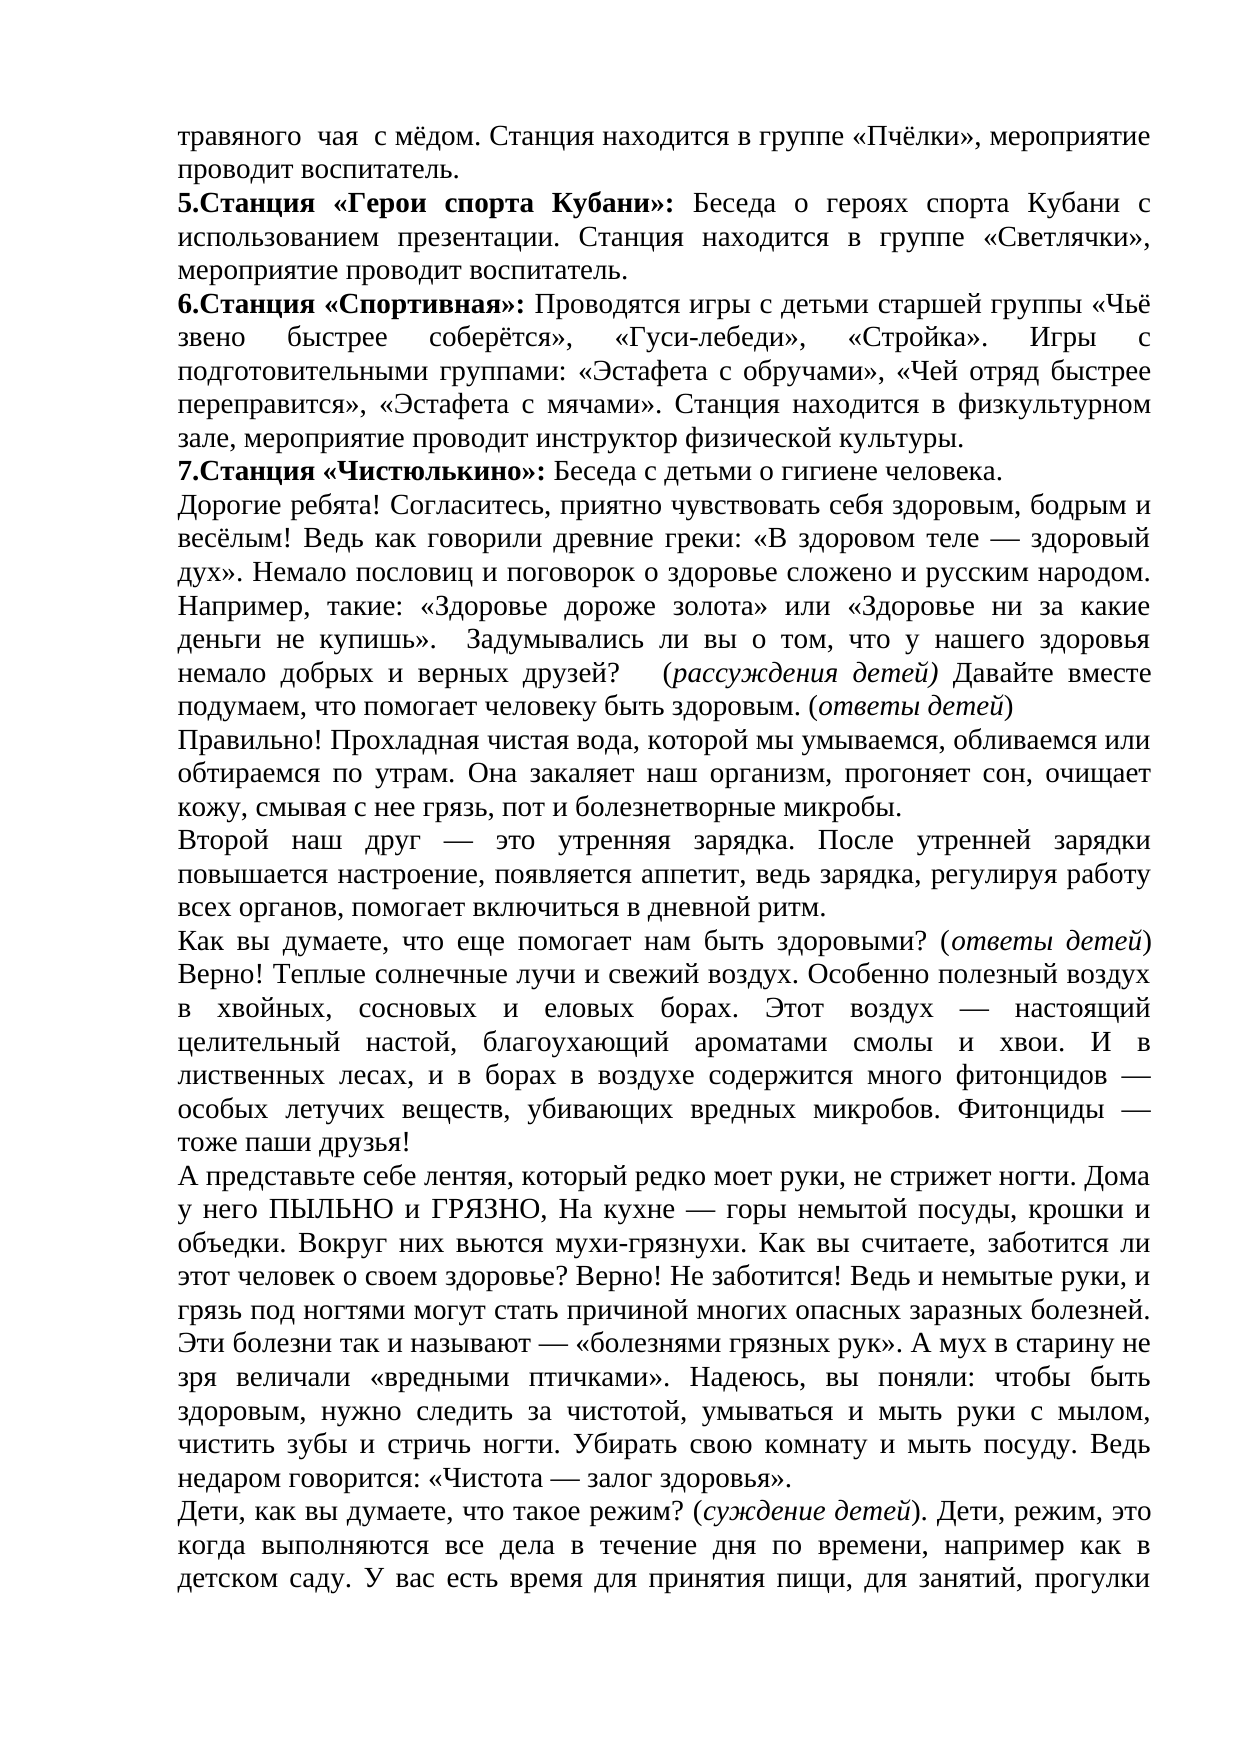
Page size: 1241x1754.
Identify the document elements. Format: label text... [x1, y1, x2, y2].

text А представьте себе лентяя, который редко моет руки, не стрижет ногти. Дома у него ПЫЛЬНО и ГРЯЗНО, На кухне — горы немытой посуды, крошки и объедки. Вокруг них вьются мухи-грязнухи. Как вы считаете, заботится ли этот человек о своем здоровье? Верно! Не заботится! Ведь и немытые руки, и грязь под ногтями могут стать причиной многих опасных заразных болезней. Эти болезни так и называют — «болезнями грязных рук». А мух в старину не зря величали «вредными птичками». Надеюсь, вы поняли: чтобы быть здоровым, нужно следить за чистотой, умываться и мыть руки с мылом, чистить зубы и стричь ногти. Убирать свою комнату и мыть посуду. Ведь недаром говорится: «Чистота — залог здоровья». [177, 1158, 1152, 1493]
text 7.Станция «Чистюлькино»: Беседа с детьми о гигиене человека. [177, 453, 1152, 487]
text Как вы думаете, что еще помогает нам быть здоровыми? (ответы детей) Верно! Теплые солнечные лучи и свежий воздух. Особенно полезный воздух в хвойных, сосновых и еловых борах. Этот воздух — настоящий целительный настой, благоухающий ароматами смолы и хвои. И в лиственных лесах, и в борах в воздухе содержится много фитонцидов — особых летучих веществ, убивающих вредных микробов. Фитонциды — тоже паши друзья! [177, 923, 1152, 1158]
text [177, 1493, 1152, 1594]
text 5.Станция «Герои спорта Кубани»: Беседа о героях спорта Кубани с использованием презентации. Станция находится в группе «Светлячки», мероприятие проводит воспитатель. [177, 185, 1152, 286]
text Правильно! Прохладная чистая вода, которой мы умываемся, обливаемся или обтираемся по утрам. Она закаляет наш организм, прогоняет сон, очищает кожу, смывая с нее грязь, пот и болезнетворные микробы. [177, 722, 1152, 822]
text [177, 118, 1152, 185]
text 6.Станция «Спортивная»: Проводятся игры с детьми старшей группы «Чьё звено быстрее соберётся», «Гуси-лебеди», «Стройка». Игры с подготовительными группами: «Эстафета с обручами», «Чей отряд быстрее переправится», «Эстафета с мячами». Станция находится в физкультурном зале, мероприятие проводит инструктор физической культуры. [177, 286, 1152, 453]
text Второй наш друг — это утренняя зарядка. После утренней зарядки повышается настроение, появляется аппетит, ведь зарядка, регулируя работу всех органов, помогает включиться в дневной ритм. [177, 822, 1152, 923]
text Дорогие ребята! Согласитесь, приятно чувствовать себя здоровым, бодрым и весёлым! Ведь как говорили древние греки: «В здоровом теле — здоровый дух». Немало пословиц и поговорок о здоровье сложено и русским народом. Например, такие: «Здоровье дороже золота» или «Здоровье ни за какие деньги не купишь». Задумывались ли вы о том, что у нашего здоровья немало добрых и верных друзей? (рассуждения детей) Давайте вместе подумаем, что помогает человеку быть здоровым. (ответы детей) [177, 487, 1152, 722]
